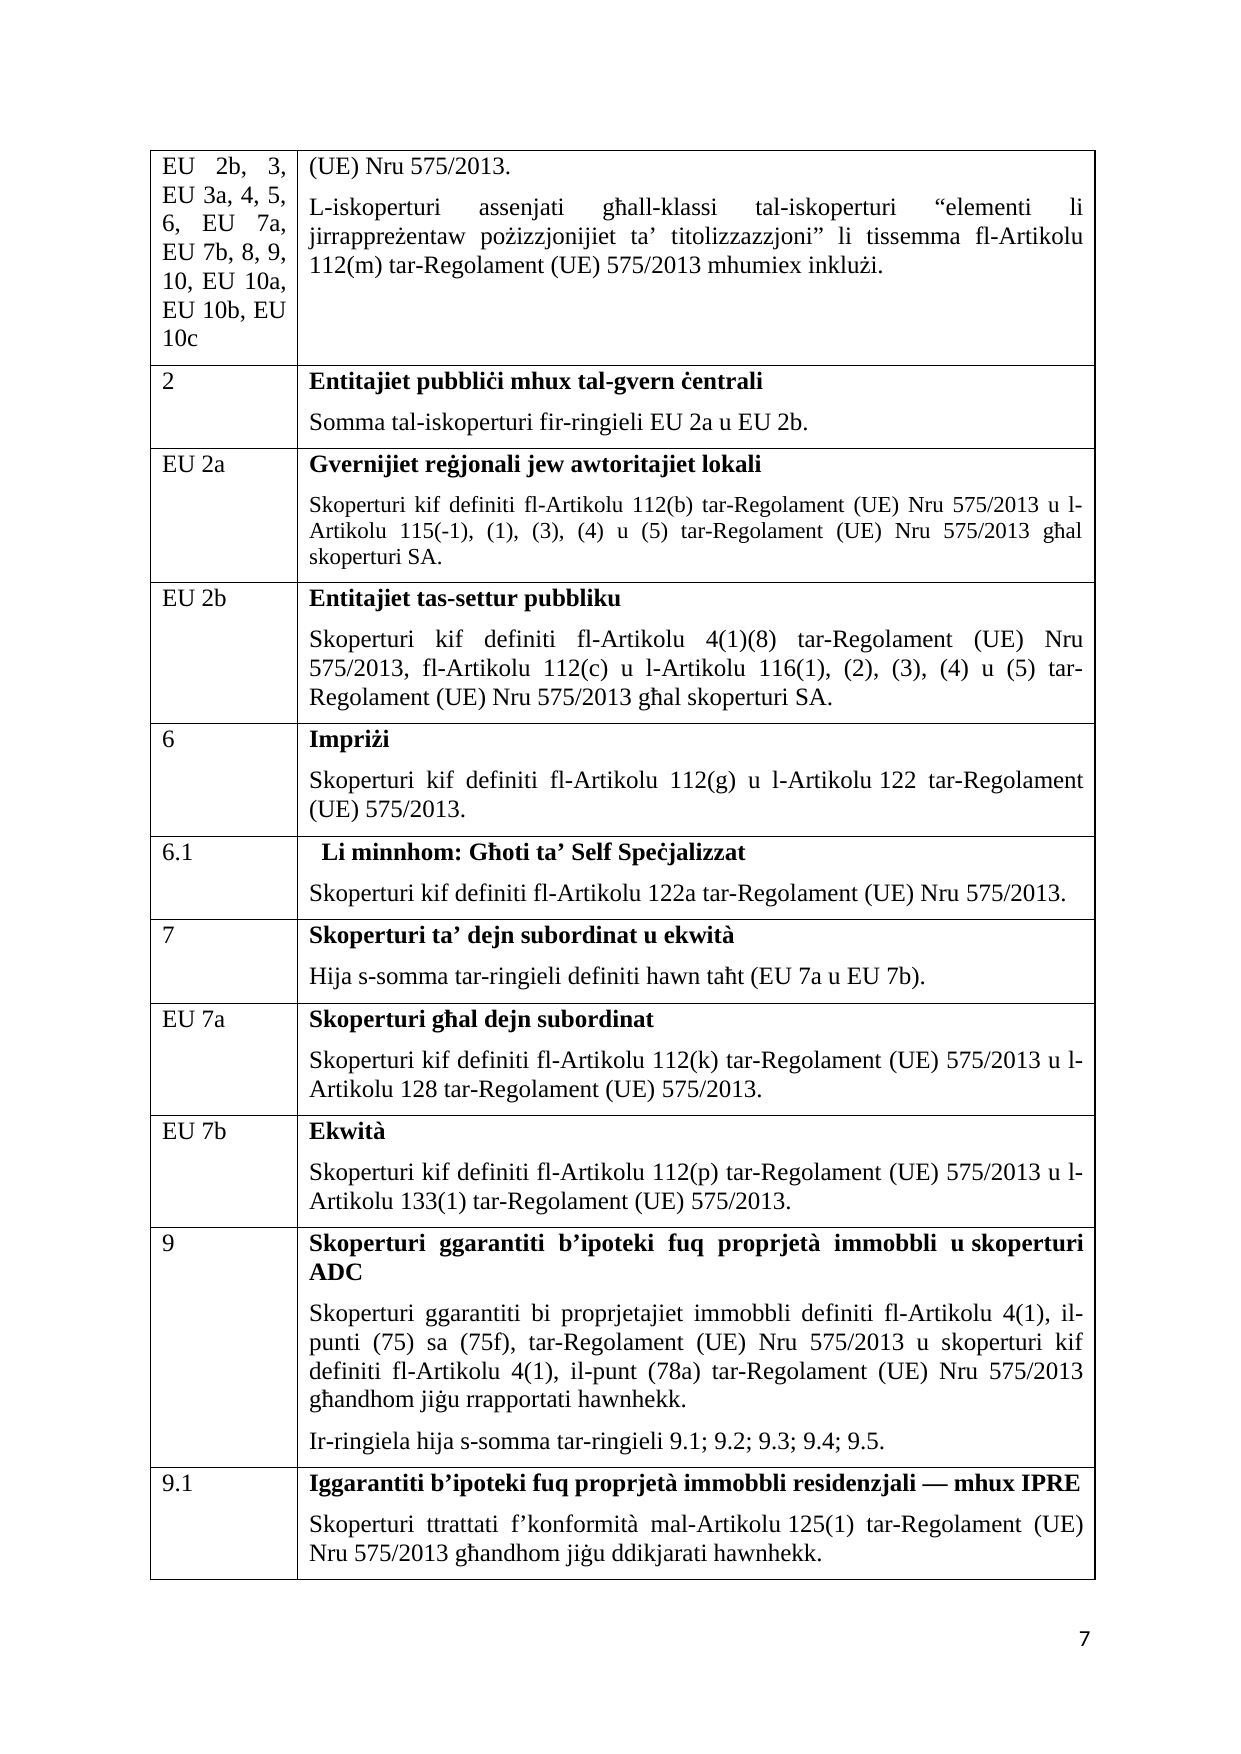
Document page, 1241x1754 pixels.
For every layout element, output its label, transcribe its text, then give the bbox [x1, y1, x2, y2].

table_cell EU 7a [151, 1004, 297, 1115]
table_cell 9.1 [151, 1468, 297, 1579]
table_cell EU 7b [151, 1116, 297, 1227]
table_cell EU 2b [151, 583, 297, 723]
table_cell Entitajiet pubbliċi mhux tal-gvern ċentrali Somma tal-iskoperturi fir-ringieli EU 2a u EU 2b. [298, 366, 1094, 448]
table_cell 9 [151, 1228, 297, 1467]
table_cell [151, 151, 297, 365]
table_cell Ekwità Skoperturi kif definiti fl-Artikolu 112(p) tar-Regolament (UE) 575/2013 u l-Artikolu 133(1) tar-Regolament (UE) 575/2013. [298, 1116, 1094, 1227]
table_cell EU 2a [151, 449, 297, 582]
table_cell 6 [151, 724, 297, 836]
table_cell Skoperturi għal dejn subordinat Skoperturi kif definiti fl-Artikolu 112(k) tar-Regolament (UE) 575/2013 u l-Artikolu 128 tar-Regolament (UE) 575/2013. [298, 1004, 1094, 1115]
table_cell 6.1 [151, 837, 297, 919]
table_cell Entitajiet tas-settur pubbliku Skoperturi kif definiti fl-Artikolu 4(1)(8) tar-Regolament (UE) Nru 575/2013, fl-Artikolu 112(c) u l-Artikolu 116(1), (2), (3), (4) u (5) tar-Regolament (UE) Nru 575/2013 għal skoperturi SA. [298, 583, 1094, 723]
table_cell Li minnhom: Għoti ta’ Self Speċjalizzat Skoperturi kif definiti fl-Artikolu 122a tar-Regolament (UE) Nru 575/2013. [298, 837, 1094, 919]
table_cell 7 [151, 920, 297, 1003]
table_cell 2 [151, 366, 297, 448]
table_cell Skoperturi ggarantiti b’ipoteki fuq proprjetà immobbli u skoperturi ADC Skoperturi ggarantiti bi proprjetajiet immobbli definiti fl-Artikolu 4(1), il-punti (75) sa (75f), tar-Regolament (UE) Nru 575/2013 u skoperturi kif definiti fl-Artikolu 4(1), il-punt (78a) tar-Regolament (UE) Nru 575/2013 għandhom jiġu rrapportati hawnhekk. Ir-ringiela hija s-somma tar-ringieli 9.1; 9.2; 9.3; 9.4; 9.5. [298, 1228, 1094, 1467]
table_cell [298, 1468, 1094, 1579]
table_cell Gvernijiet reġjonali jew awtoritajiet lokali Skoperturi kif definiti fl-Artikolu 112(b) tar-Regolament (UE) Nru 575/2013 u l-Artikolu 115(-1), (1), (3), (4) u (5) tar-Regolament (UE) Nru 575/2013 għal skoperturi SA. [298, 449, 1094, 582]
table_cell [298, 151, 1094, 365]
table_cell Impriżi Skoperturi kif definiti fl-Artikolu 112(g) u l-Artikolu 122 tar-Regolament (UE) 575/2013. [298, 724, 1094, 836]
table_cell Skoperturi ta’ dejn subordinat u ekwità Hija s-somma tar-ringieli definiti hawn taħt (EU 7a u EU 7b). [298, 920, 1094, 1003]
